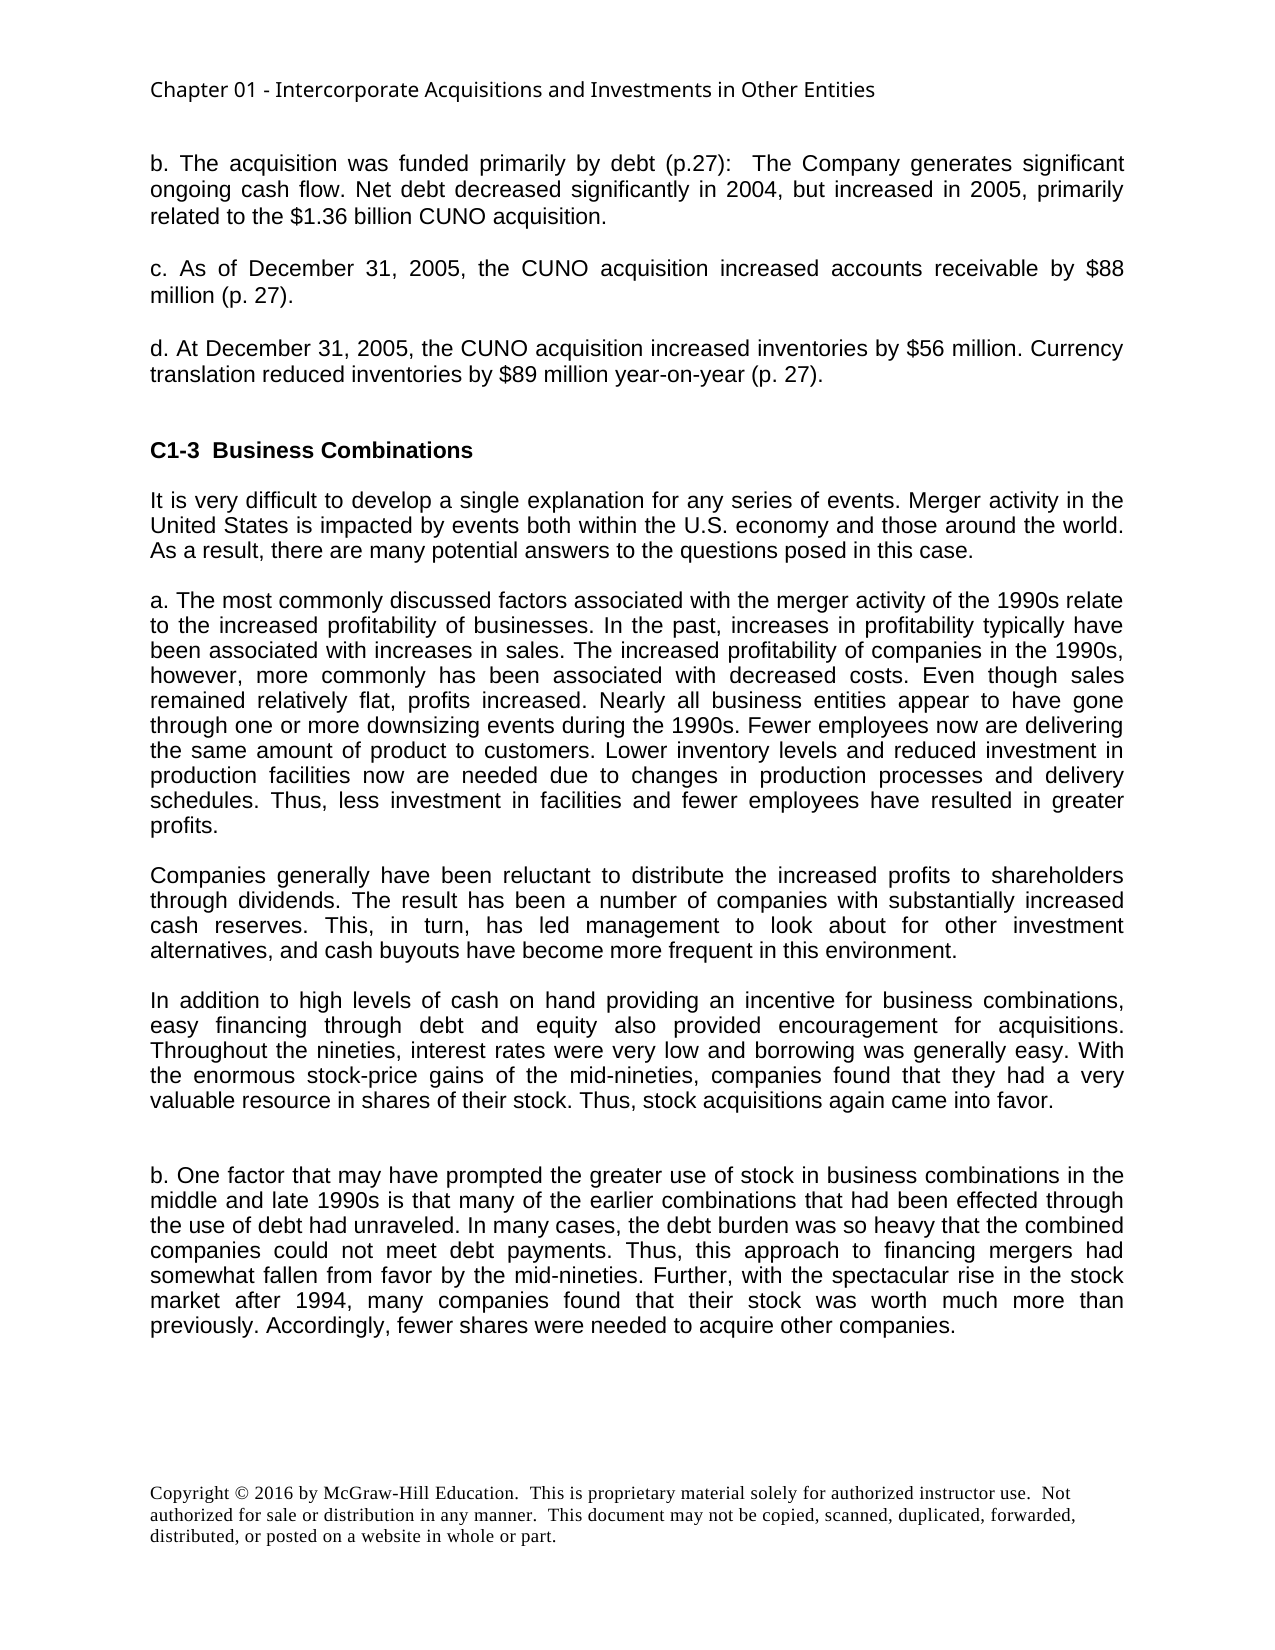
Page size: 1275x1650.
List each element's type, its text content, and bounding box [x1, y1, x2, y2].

text d. At December 31, 2005, the CUNO acquisition increased inventories by $56 million. Currency translation reduced inventories by $89 million year-on-year (p. 27). [150, 334, 1125, 387]
text a. The most commonly discussed factors associated with the merger activity of the 1990s relate to the increased profitability of businesses. In the past, increases in profitability typically have been associated with increases in sales. The increased profitability of companies in the 1990s, however, more commonly has been associated with decreased costs. Even though sales remained relatively flat, profits increased. Nearly all business entities appear to have gone through one or more downsizing events during the 1990s. Fewer employees now are delivering the same amount of product to customers. Lower inventory levels and reduced investment in production facilities now are needed due to changes in production processes and delivery schedules. Thus, less investment in facilities and fewer employees have resulted in greater profits. [150, 588, 1125, 838]
text C1-3 Business Combinations [150, 438, 1125, 463]
text In addition to high levels of cash on hand providing an incentive for business combinations, easy financing through debt and equity also provided encouragement for acquisitions. Throughout the nineties, interest rates were very low and borrowing was generally easy. With the enormous stock-price gains of the mid-nineties, companies found that they had a very valuable resource in shares of their stock. Thus, stock acquisitions again came into favor. [150, 988, 1125, 1113]
text c. As of December 31, 2005, the CUNO acquisition increased accounts receivable by $88 million (p. 27). [150, 255, 1125, 308]
text b. The acquisition was funded primarily by debt (p.27): The Company generates significant ongoing cash flow. Net debt decreased significantly in 2004, but increased in 2005, primarily related to the $1.36 billion CUNO acquisition. [150, 150, 1125, 229]
text Companies generally have been reluctant to distribute the increased profits to shareholders through dividends. The result has been a number of companies with substantially increased cash reserves. This, in turn, has led management to look about for other investment alternatives, and cash buyouts have become more frequent in this environment. [150, 863, 1125, 963]
text b. One factor that may have prompted the greater use of stock in business combinations in the middle and late 1990s is that many of the earlier combinations that had been effected through the use of debt had unraveled. In many cases, the debt burden was so heavy that the combined companies could not meet debt payments. Thus, this approach to financing mergers had somewhat fallen from favor by the mid-nineties. Further, with the spectacular rise in the stock market after 1994, many companies found that their stock was worth much more than previously. Accordingly, fewer shares were needed to acquire other companies. [150, 1163, 1125, 1338]
text It is very difficult to develop a single explanation for any series of events. Merger activity in the United States is impacted by events both within the U.S. economy and those around the world. As a result, there are many potential answers to the questions posed in this case. [150, 488, 1125, 563]
